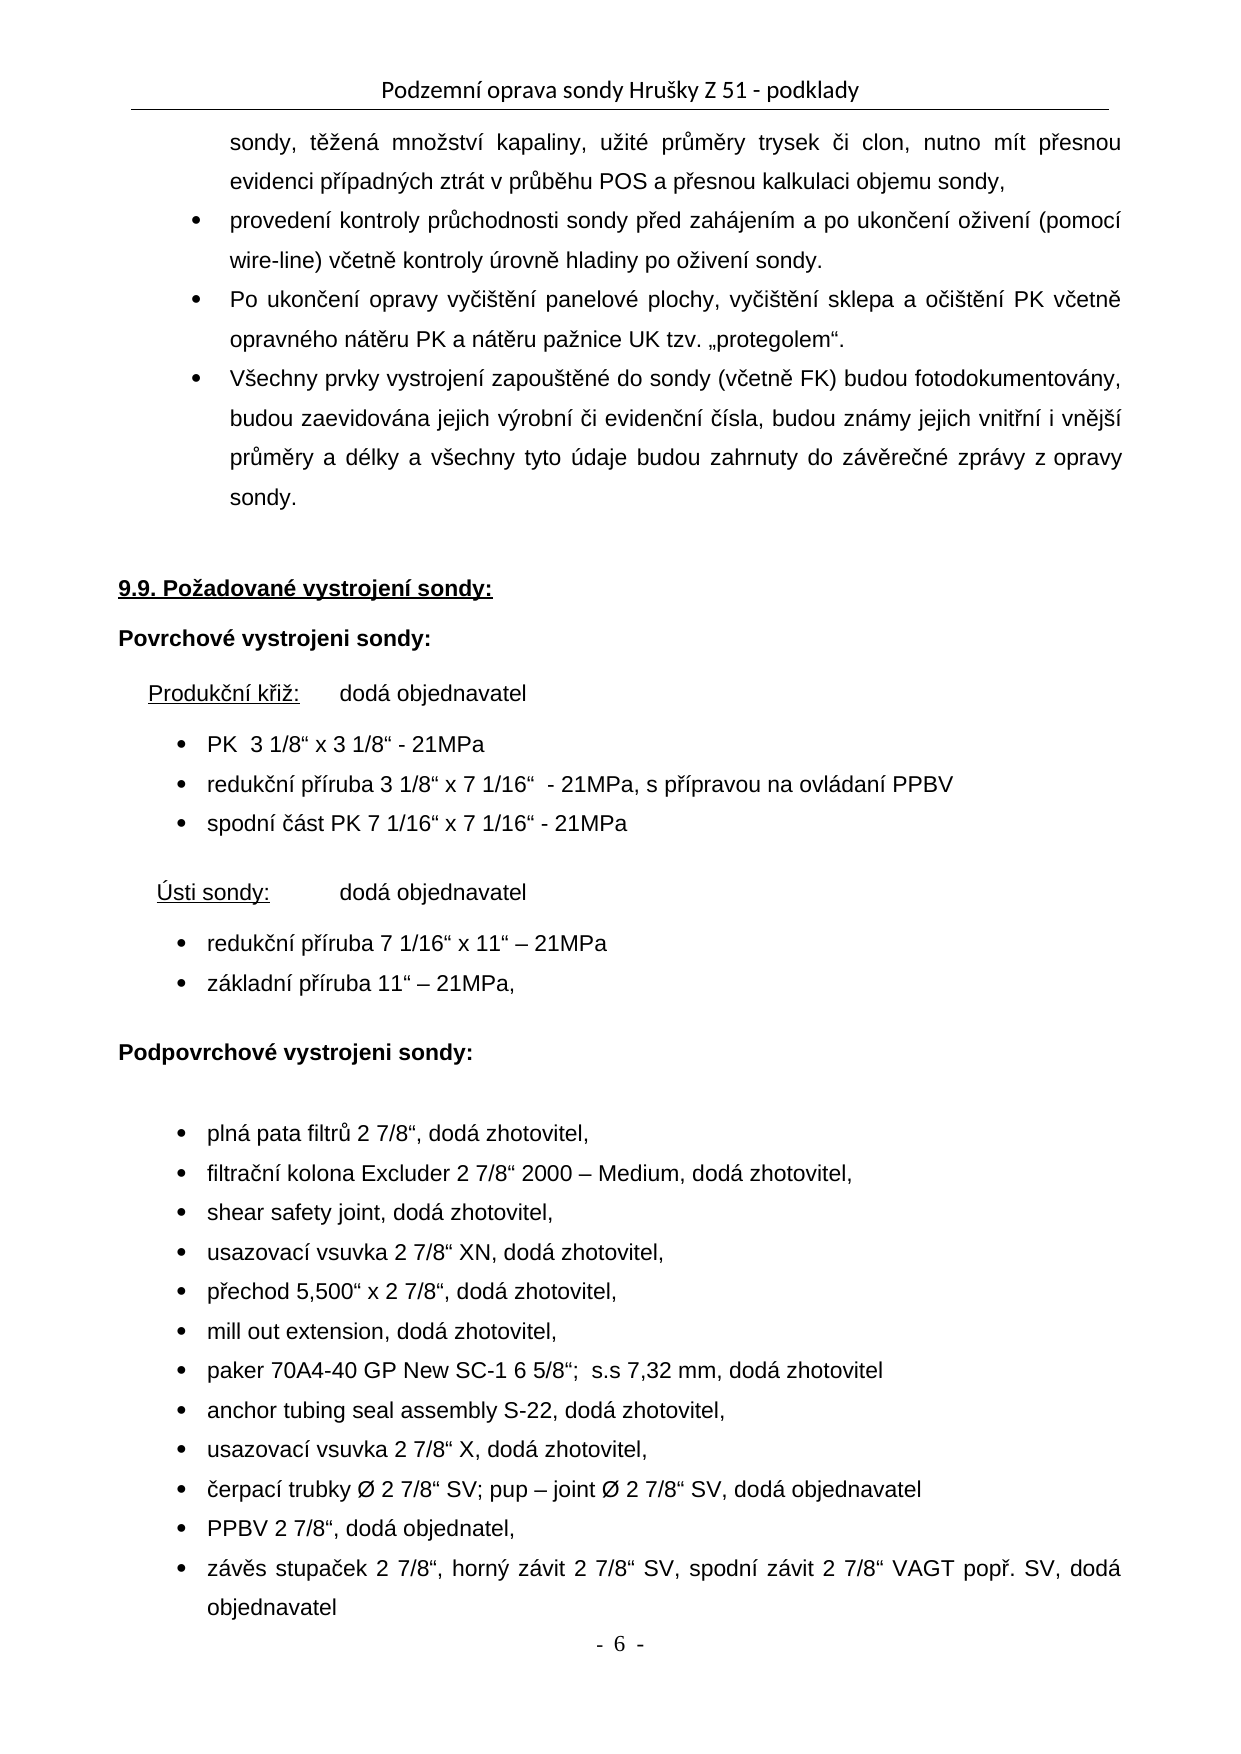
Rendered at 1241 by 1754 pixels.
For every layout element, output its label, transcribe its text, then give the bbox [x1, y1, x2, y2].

list PPBV 2 7/8“, dodá objednatel, [177, 1515, 1122, 1542]
list PK 3 1/8“ x 3 1/8“ - 21MPa [177, 731, 1122, 758]
list usazovací vsuvka 2 7/8“ X, dodá zhotovitel, [177, 1436, 1122, 1463]
list spodní část PK 7 1/16“ x 7 1/16“ - 21MPa [177, 810, 1122, 837]
list mill out extension, dodá zhotovitel, [177, 1318, 1122, 1344]
list shear safety joint, dodá zhotovitel, [177, 1199, 1122, 1226]
text Povrchové vystrojeni sondy: [118, 613, 1122, 651]
list usazovací vsuvka 2 7/8“ XN, dodá zhotovitel, [177, 1239, 1122, 1265]
list redukční příruba 3 1/8“ x 7 1/16“ - 21MPa, s přípravou na ovládaní PPBV [177, 771, 1122, 797]
list čerpací trubky Ø 2 7/8“ SV; pup – joint Ø 2 7/8“ SV, dodá objednavatel [177, 1476, 1122, 1502]
list závěs stupaček 2 7/8“, horný závit 2 7/8“ SV, spodní závit 2 7/8“ VAGT popř. SV, dodá objednavatel [177, 1555, 1122, 1621]
list základní příruba 11“ – 21MPa, [177, 970, 1122, 996]
list Všechny prvky vystrojení zapouštěné do sondy (včetně FK) budou fotodokumentovány, budou zaevidována jejich výrobní či evidenční čísla, budou známy jejich vnitřní i vnější průměry a délky a všechny tyto údaje budou zahrnuty do závěrečné zprávy z opravy sondy. [192, 365, 1122, 510]
text Produkční křiž: dodá objednavatel [148, 680, 1122, 706]
list redukční příruba 7 1/16“ x 11“ – 21MPa [177, 930, 1122, 957]
list plná pata filtrů 2 7/8“, dodá zhotovitel, [177, 1120, 1122, 1147]
text 9.9. Požadované vystrojení sondy: [118, 574, 1122, 601]
list filtrační kolona Excluder 2 7/8“ 2000 – Medium, dodá zhotovitel, [177, 1160, 1122, 1186]
text Podpovrchové vystrojeni sondy: [118, 1038, 1122, 1065]
list paker 70A4-40 GP New SC-1 6 5/8“; s.s 7,32 mm, dodá zhotovitel [177, 1357, 1122, 1384]
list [192, 128, 1122, 194]
text Ústi sondy: dodá objednavatel [118, 879, 1122, 905]
list provedení kontroly průchodnosti sondy před zahájením a po ukončení oživení (pomocí wire-line) včetně kontroly úrovně hladiny po oživení sondy. [192, 207, 1122, 273]
list Po ukončení opravy vyčištění panelové plochy, vyčištění sklepa a očištění PK včetně opravného nátěru PK a nátěru pažnice UK tzv. „protegolem“. [192, 286, 1122, 352]
list anchor tubing seal assembly S-22, dodá zhotovitel, [177, 1397, 1122, 1423]
list přechod 5,500“ x 2 7/8“, dodá zhotovitel, [177, 1278, 1122, 1305]
